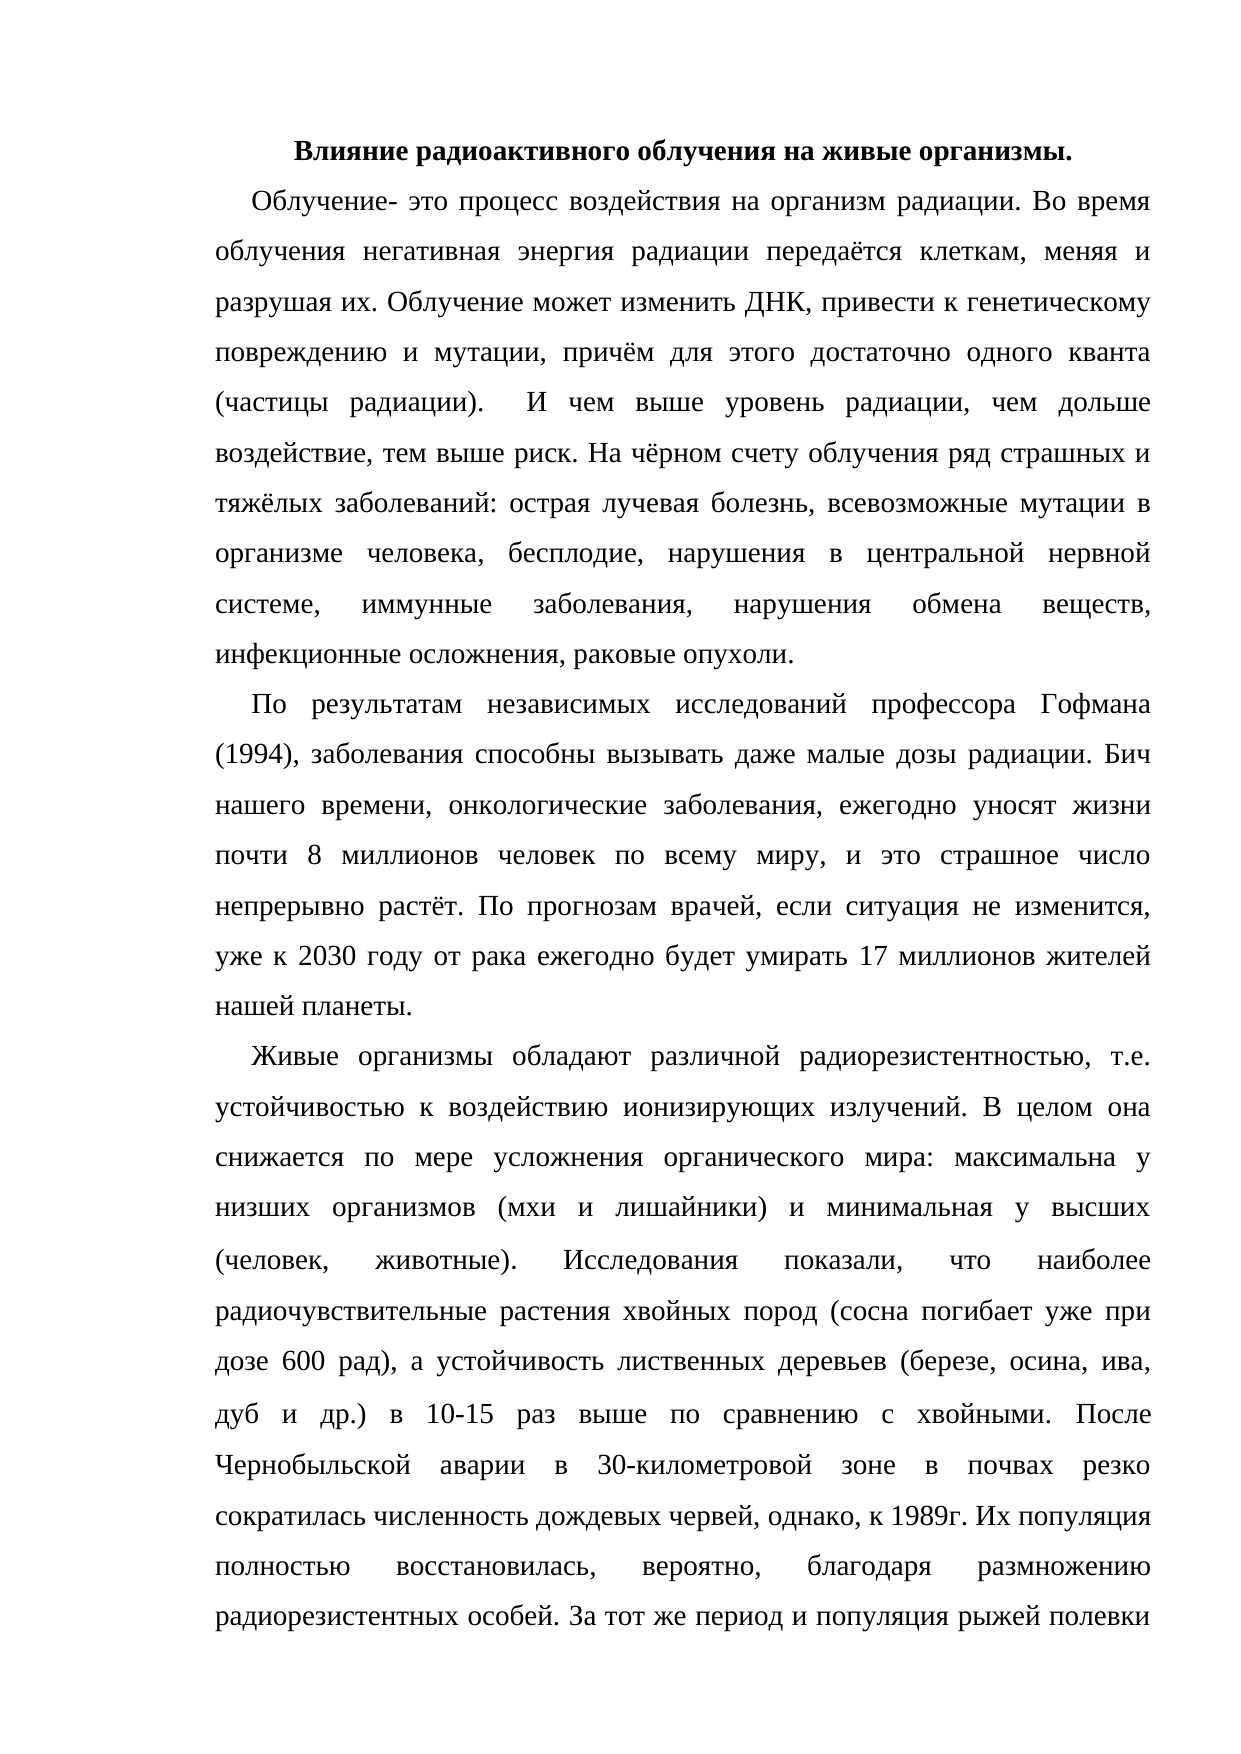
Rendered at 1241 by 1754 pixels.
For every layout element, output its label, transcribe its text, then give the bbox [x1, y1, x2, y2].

text Влияние радиоактивного облучения на живые организмы. [215, 133, 1152, 166]
text Облучение- это процесс воздействия на организм радиации. Во время облучения негативная энергия радиации передаётся клеткам, меняя и разрушая их. Облучение может изменить ДНК, привести к генетическому повреждению и мутации, причём для этого достаточно одного кванта (частицы радиации). И чем выше уровень радиации, чем дольше воздействие, тем выше риск. На чёрном счету облучения ряд страшных и тяжёлых заболеваний: острая лучевая болезнь, всевозможные мутации в организме человека, бесплодие, нарушения в центральной нервной системе, иммунные заболевания, нарушения обмена веществ, инфекционные осложнения, раковые опухоли. [215, 183, 1152, 669]
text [215, 1038, 1152, 1632]
text По результатам независимых исследований профессора Гофмана (1994), заболевания способны вызывать даже малые дозы радиации. Бич нашего времени, онкологические заболевания, ежегодно уносят жизни почти 8 миллионов человек по всему миру, и это страшное число непрерывно растёт. По прогнозам врачей, если ситуация не изменится, уже к 2030 году от рака ежегодно будет умирать 17 миллионов жителей нашей планеты. [215, 686, 1152, 1022]
